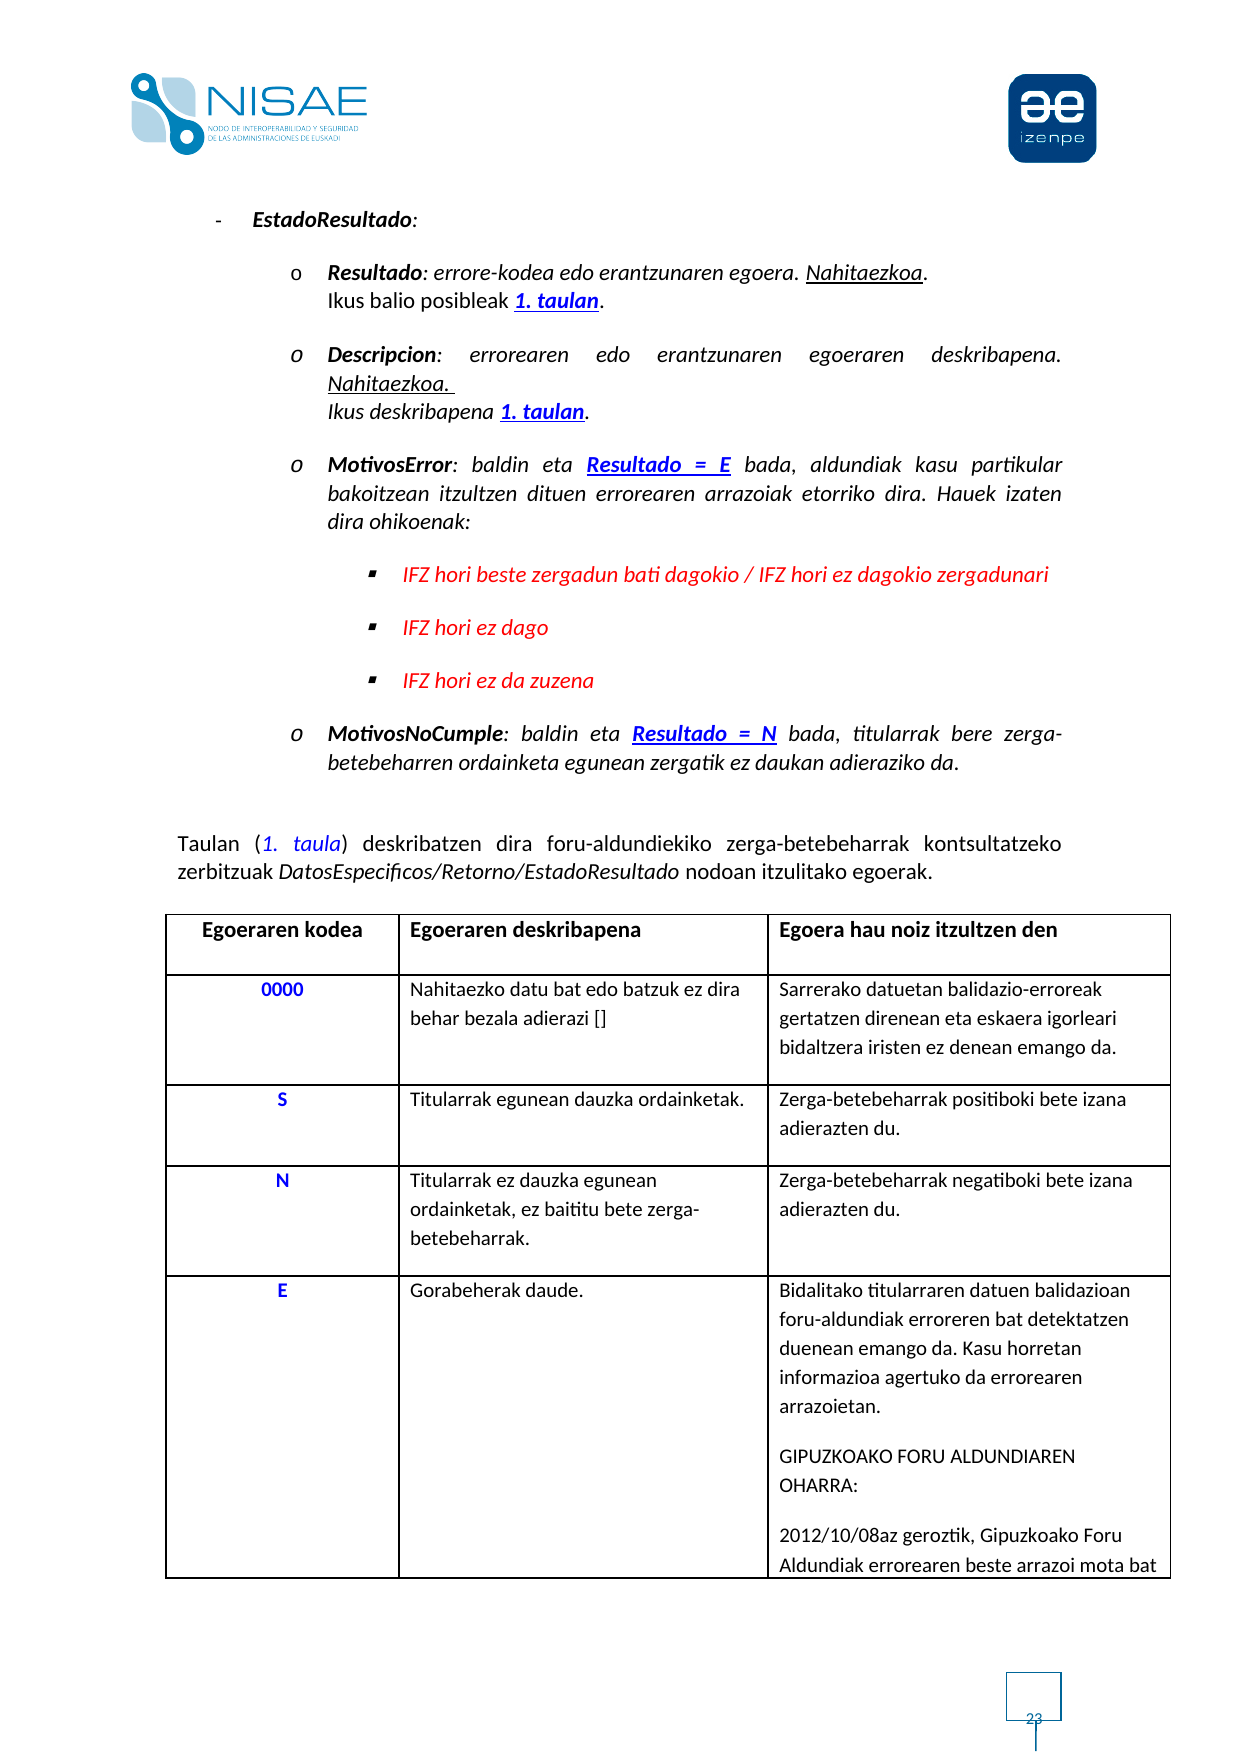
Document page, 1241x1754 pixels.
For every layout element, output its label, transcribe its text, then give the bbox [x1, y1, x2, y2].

picture [181, 131, 193, 143]
table_cell Sarrerako datuetan balidazio-erroreak gertatzen direnean eta eskaera igorleari bidaltzera iristen ez denean emango da. [769, 976, 1170, 1084]
table_cell E [167, 1277, 398, 1577]
table_cell S [167, 1086, 398, 1165]
table_header Egoera hau noiz itzultzen den [769, 915, 1170, 974]
picture [118, 73, 180, 155]
table_cell N [167, 1167, 398, 1275]
picture [1007, 74, 1097, 163]
list IFZ hori ez dago [365, 613, 1063, 641]
table_cell Gorabeherak daude. [400, 1277, 767, 1577]
table_cell Nahitaezko datu bat edo batzuk ez dira behar bezala adierazi [] [400, 976, 767, 1084]
table_cell 0000 [167, 976, 398, 1084]
table_cell Titularrak ez dauzka egunean ordainketak, ez baititu bete zerga-betebeharrak. [400, 1167, 767, 1275]
picture [149, 73, 386, 155]
picture [139, 81, 148, 90]
table_cell Titularrak egunean dauzka ordainketak. [400, 1086, 767, 1165]
list IFZ hori beste zergadun bati dagokio / IFZ hori ez dagokio zergadunari [365, 560, 1063, 588]
table_header Egoeraren kodea [167, 915, 398, 974]
list IFZ hori ez da zuzena [365, 666, 1063, 694]
table_header Egoeraren deskribapena [400, 915, 767, 974]
text Taulan (1. taula) deskribatzen dira foru-aldundiekiko zerga-betebeharrak kontsultatzeko zerbitzuak DatosEspecificos/Retorno/EstadoResultado nodoan itzulitako egoerak. [177, 829, 1063, 885]
table_cell Zerga-betebeharrak positiboki bete izana adierazten du. [769, 1086, 1170, 1165]
list MotivosError: baldin eta Resultado = E bada, aldundiak kasu partikular bakoitzean itzultzen dituen errorearen arrazoiak etorriko dira. Hauek izaten dira ohikoenak: [290, 450, 1063, 535]
list Descripcion: errorearen edo erantzunaren egoeraren deskribapena. Nahitaezkoa. [290, 340, 1063, 397]
text Ikus balio posibleak 1. taulan. [290, 287, 1063, 315]
table_cell Zerga-betebeharrak negatiboki bete izana adierazten du. [769, 1167, 1170, 1275]
list Resultado: errore-kodea edo erantzunaren egoera. Nahitaezkoa. [290, 258, 1063, 287]
list EstadoResultado: [215, 205, 1063, 233]
text Ikus deskribapena 1. taulan. [290, 397, 1063, 425]
list MotivosNoCumple: baldin eta Resultado = N bada, titularrak bere zerga-betebeharren ordainketa egunean zergatik ez daukan adieraziko da. [290, 719, 1063, 776]
